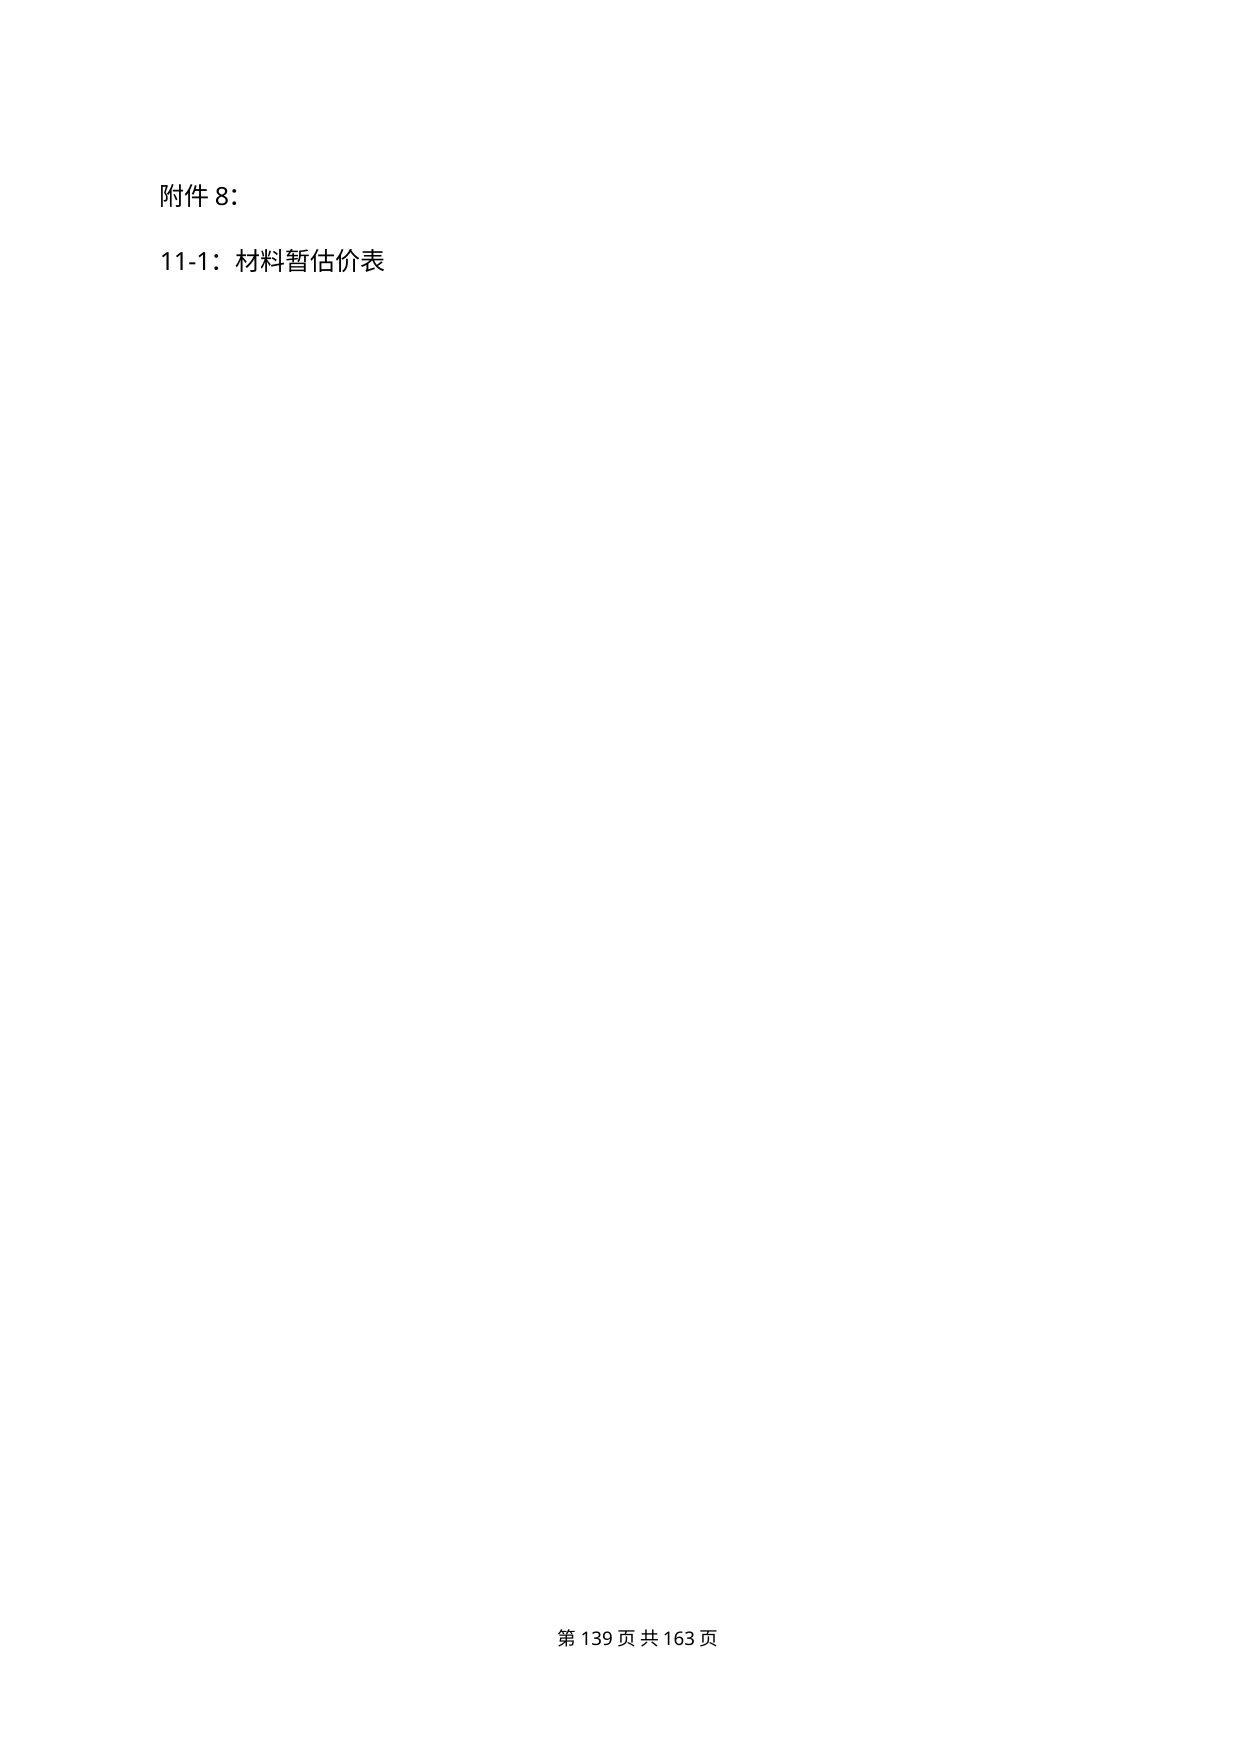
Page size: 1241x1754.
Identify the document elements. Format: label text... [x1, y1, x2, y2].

text 附件8： [159, 162, 1078, 227]
text 11-1：材料暂估价表 [159, 227, 1078, 292]
